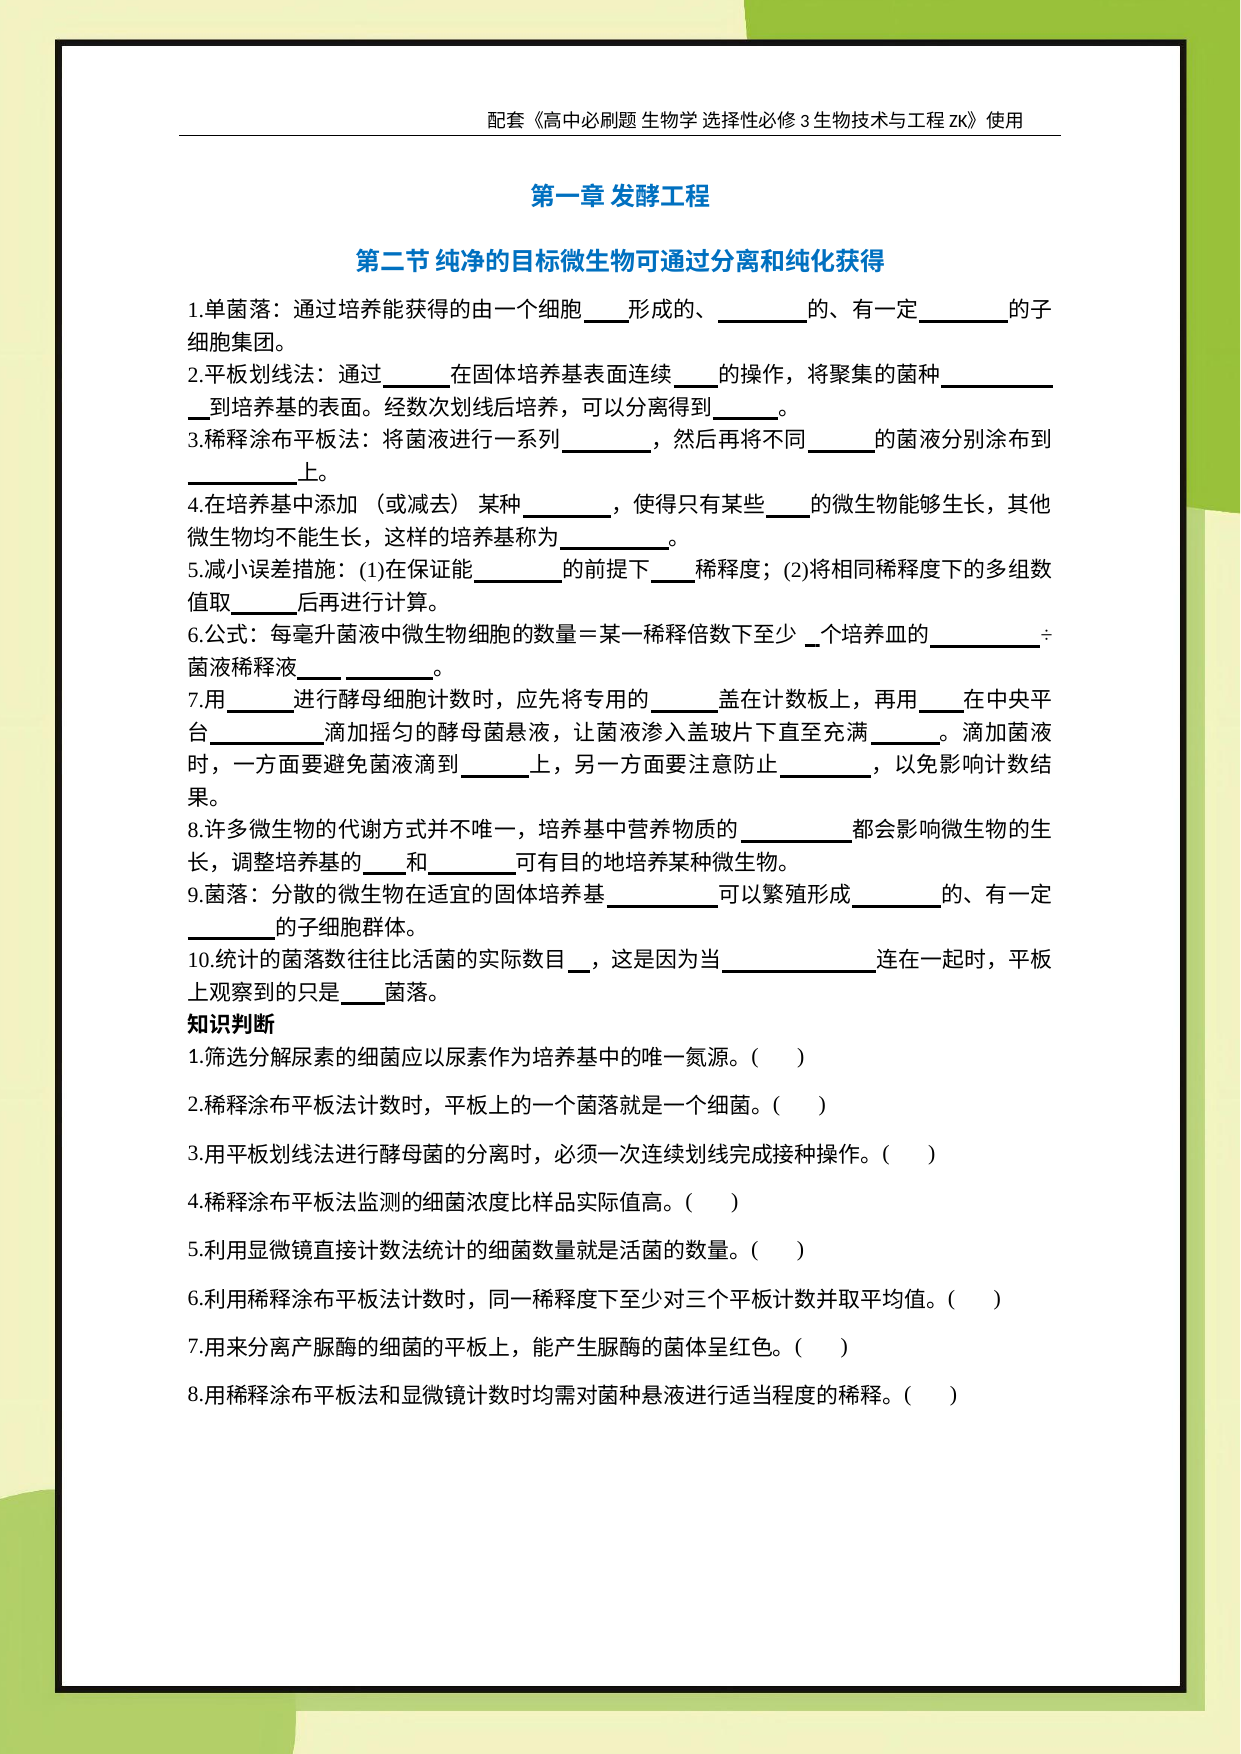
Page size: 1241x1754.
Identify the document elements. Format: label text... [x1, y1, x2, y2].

list 6.公式：每毫升菌液中微生物细胞的数量＝某一稀释倍数下至少3个培养皿的平均菌落数÷菌液稀释液体积 稀释倍数。 [187, 617, 1053, 682]
text 8.用稀释涂布平板法和显微镜计数时均需对菌种悬液进行适当程度的稀释。( ) [187, 1378, 1053, 1410]
text 5.利用显微镜直接计数法统计的细菌数量就是活菌的数量。( ) [187, 1233, 1053, 1265]
list 1.单菌落：通过培养能获得的由一个细胞分裂形成的、肉眼可见的、有一定形态构造的子细胞集团。 [187, 292, 1053, 357]
list 8.许多微生物的代谢方式并不唯一，培养基中营养物质的浓度及比例都会影响微生物的生长，调整培养基的配方和培养方式可有目的地培养某种微生物。 [187, 812, 1053, 877]
text 1.筛选分解尿素的细菌应以尿素作为培养基中的唯一氮源。( ) [187, 1039, 1053, 1072]
picture [0, 0, 1241, 1754]
text 知识判断 [187, 1007, 1053, 1039]
text 4.稀释涂布平板法监测的细菌浓度比样品实际值高。( ) [187, 1184, 1053, 1217]
list 5.减小误差措施：(1)在保证能准确计数的前提下减小稀释度；(2)将相同稀释度下的多组数值取平均值后再进行计算。 [187, 552, 1053, 617]
list 10.统计的菌落数往往比活菌的实际数目少，这是因为当两个或多个细胞连在一起时，平板上观察到的只是一个菌落。 [187, 942, 1053, 1007]
text 3.用平板划线法进行酵母菌的分离时，必须一次连续划线完成接种操作。( ) [187, 1136, 1053, 1169]
list 2.平板划线法：通过接种环在固体培养基表面连续划线的操作，将聚集的菌种逐步稀释分散到培养基的表面。经数次划线后培养，可以分离得到单菌落。 [187, 357, 1053, 422]
text 2.稀释涂布平板法计数时，平板上的一个菌落就是一个细菌。( ) [187, 1088, 1053, 1120]
list 3.稀释涂布平板法：将菌液进行一系列梯度稀释，然后再将不同稀释度的菌液分别涂布到固体培养基上。 [187, 422, 1053, 487]
text 6.利用稀释涂布平板法计数时，同一稀释度下至少对三个平板计数并取平均值。( ) [187, 1281, 1053, 1314]
list 7.用显微镜进行酵母细胞计数时，应先将专用的盖玻片盖在计数板上，再用吸管在中央平台盖玻片边缘滴加摇匀的酵母菌悬液，让菌液渗入盖玻片下直至充满计数区。滴加菌液时，一方面要避免菌液滴到盖玻片上，另一方面要注意防止产生气泡，以免影响计数结果。 [187, 682, 1053, 812]
list 4.在培养基中添加 （或减去） 某种化学成分，使得只有某些特定的微生物能够生长，其他微生物均不能生长，这样的培养基称为选择培养基。 [187, 487, 1053, 552]
text 第二节 纯净的目标微生物可通过分离和纯化获得 [187, 227, 1053, 292]
text 7.用来分离产脲酶的细菌的平板上，能产生脲酶的菌体呈红色。( ) [187, 1329, 1053, 1362]
list 9.菌落：分散的微生物在适宜的固体培养基表面或内部可以繁殖形成肉眼可见的、有一定形态结构的子细胞群体。 [187, 877, 1053, 942]
text 第一章 发酵工程 [187, 162, 1053, 227]
